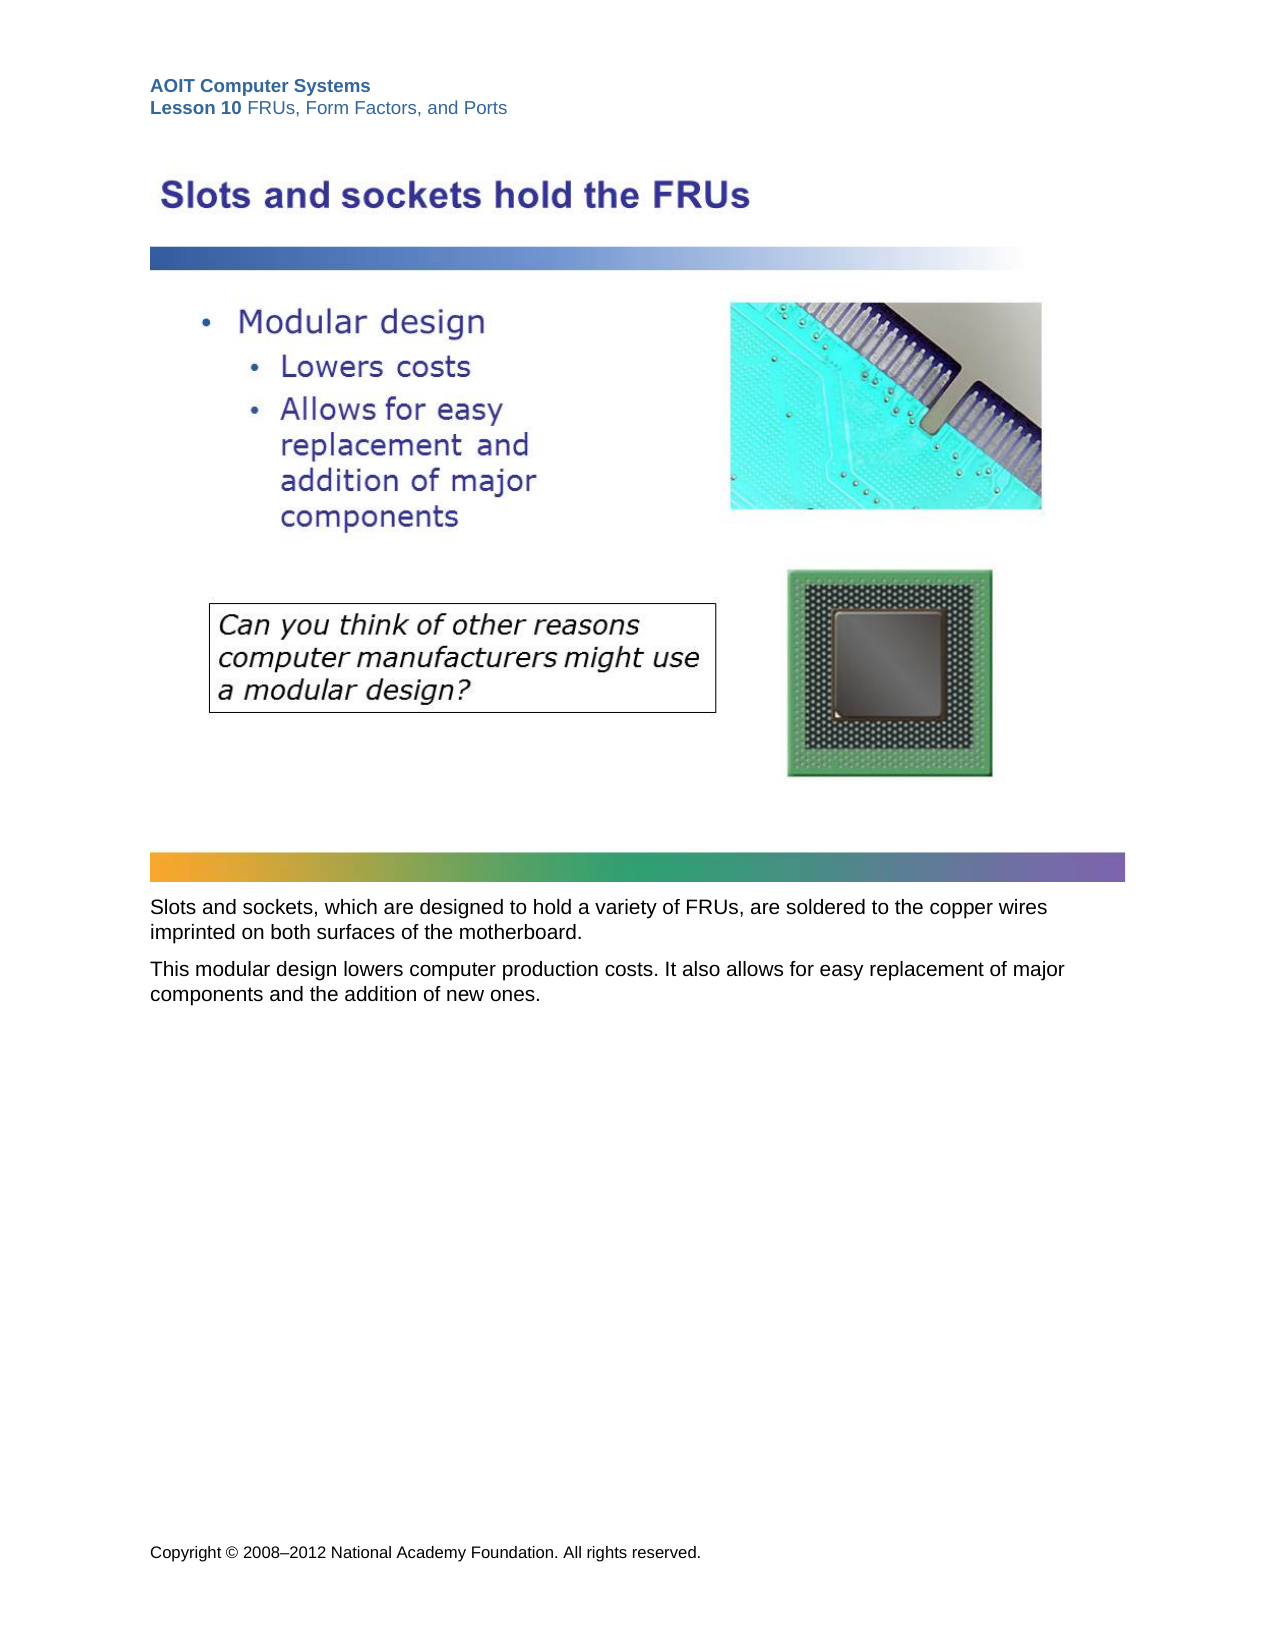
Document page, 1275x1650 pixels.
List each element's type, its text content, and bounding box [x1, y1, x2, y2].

text Slots and sockets, which are designed to hold a variety of FRUs, are soldered to the copper wires imprinted on both surfaces of the motherboard. [150, 894, 1125, 944]
text This modular design lowers computer production costs. It also allows for easy replacement of major components and the addition of new ones. [150, 956, 1125, 1006]
picture [150, 150, 1125, 882]
